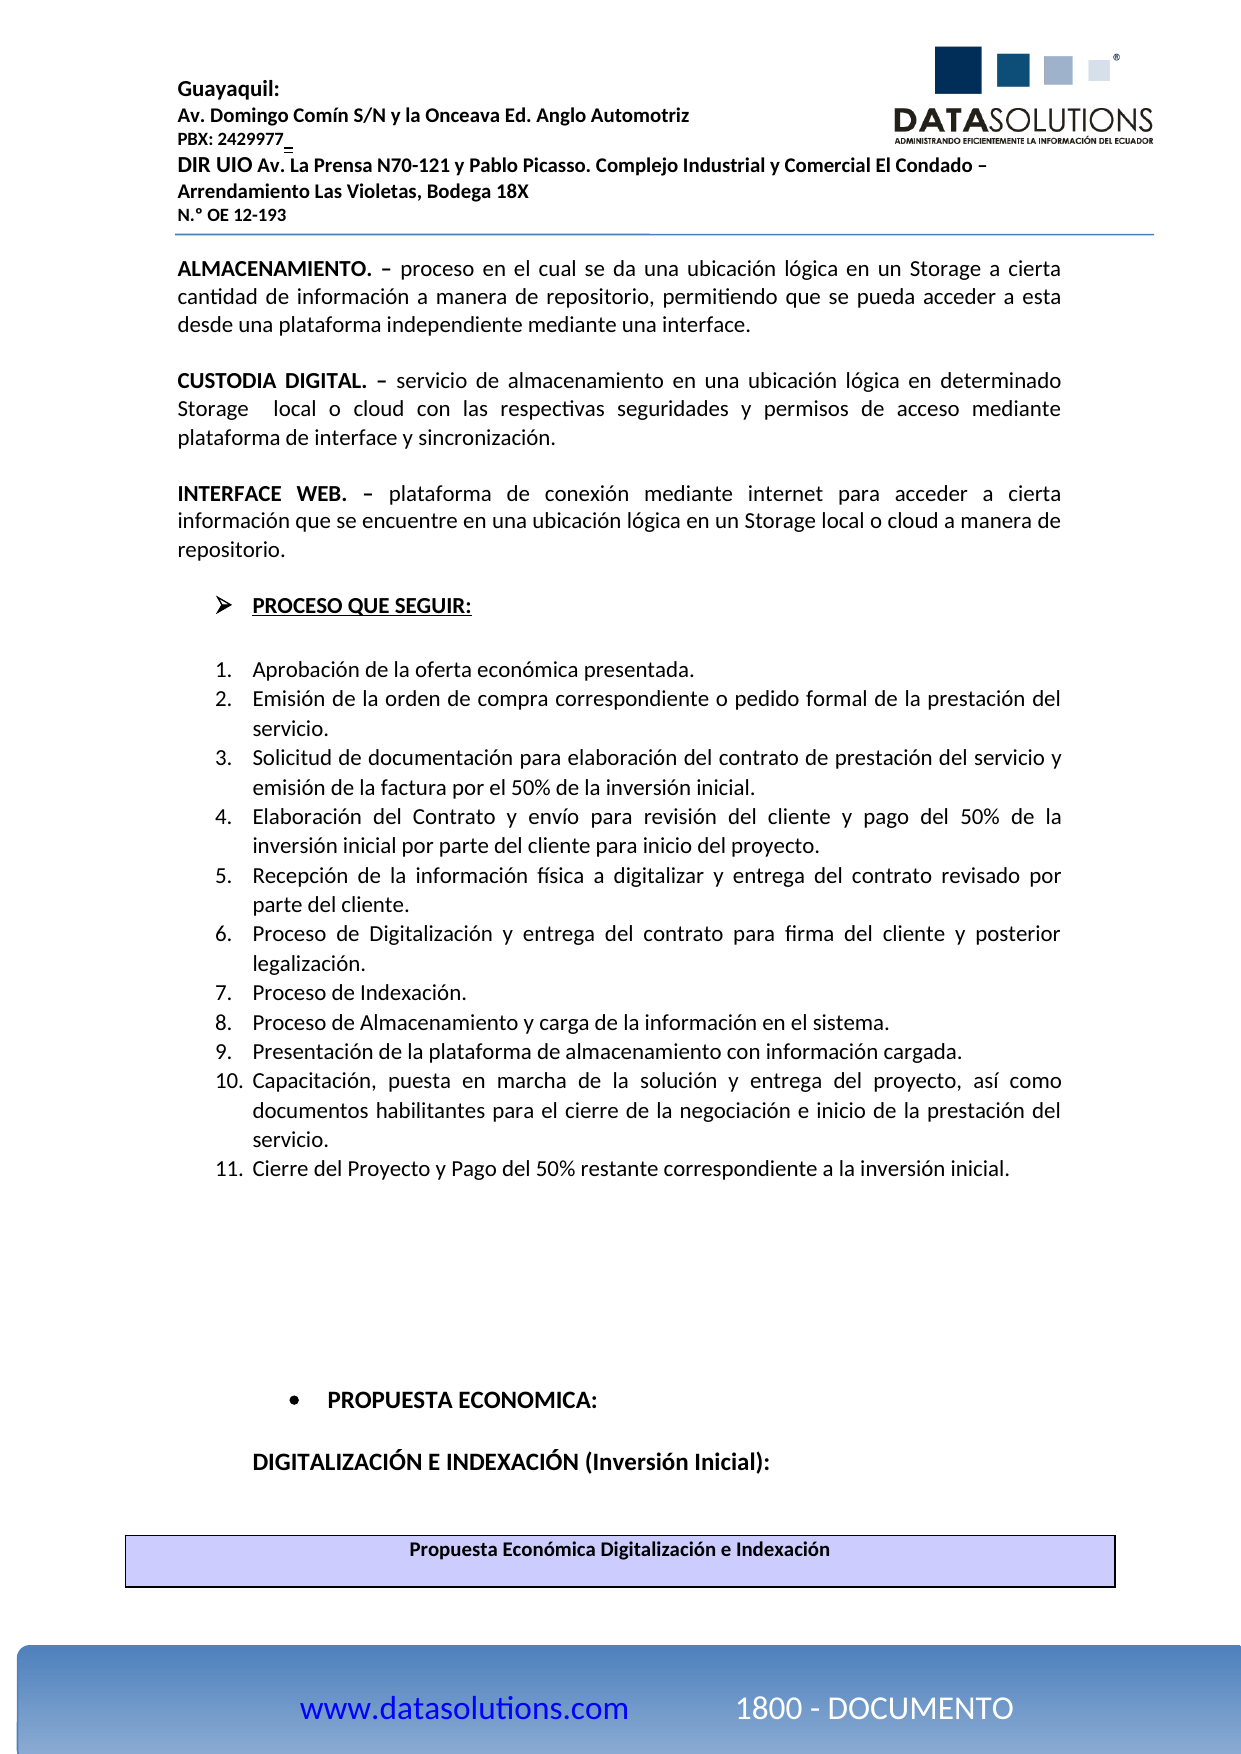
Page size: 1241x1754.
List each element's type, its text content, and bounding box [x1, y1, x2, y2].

list Proceso de Almacenamiento y carga de la información en el sistema. [215, 1008, 1063, 1036]
list PROCESO QUE SEGUIR: [215, 591, 1063, 619]
list Solicitud de documentación para elaboración del contrato de prestación del servicio y emisión de la factura por el 50% de la inversión inicial. [215, 743, 1063, 801]
list Proceso de Indexación. [215, 978, 1063, 1006]
list Presentación de la plataforma de almacenamiento con información cargada. [215, 1037, 1063, 1065]
list Recepción de la información física a digitalizar y entrega del contrato revisado por parte del cliente. [215, 861, 1063, 918]
text INTERFACE WEB. – plataforma de conexión mediante internet para acceder a cierta información que se encuentre en una ubicación lógica en un Storage local o cloud a manera de repositorio. [177, 479, 1063, 563]
list Proceso de Digitalización y entrega del contrato para firma del cliente y posterior legalización. [215, 919, 1063, 977]
list Capacitación, puesta en marcha de la solución y entrega del proyecto, así como documentos habilitantes para el cierre de la negociación e inicio de la prestación del servicio. [215, 1066, 1063, 1153]
list Emisión de la orden de compra correspondiente o pedido formal de la prestación del servicio. [215, 684, 1063, 742]
list Cierre del Proyecto y Pago del 50% restante correspondiente a la inversión inicial. [215, 1154, 1063, 1182]
list Elaboración del Contrato y envío para revisión del cliente y pago del 50% de la inversión inicial por parte del cliente para inicio del proyecto. [215, 802, 1063, 859]
picture [892, 42, 1155, 148]
text ALMACENAMIENTO. – proceso en el cual se da una ubicación lógica en un Storage a cierta cantidad de información a manera de repositorio, permitiendo que se pueda acceder a esta desde una plataforma independiente mediante una interface. [177, 254, 1063, 338]
table_header Propuesta Económica Digitalización e Indexación [126, 1536, 1114, 1586]
list Aprobación de la oferta económica presentada. [215, 655, 1063, 683]
text CUSTODIA DIGITAL. – servicio de almacenamiento en una ubicación lógica en determinado Storage local o cloud con las respectivas seguridades y permisos de acceso mediante plataforma de interface y sincronización. [177, 367, 1063, 451]
list PROPUESTA ECONOMICA: [290, 1385, 1063, 1415]
text DIGITALIZACIÓN E INDEXACIÓN (Inversión Inicial): [252, 1446, 1063, 1476]
